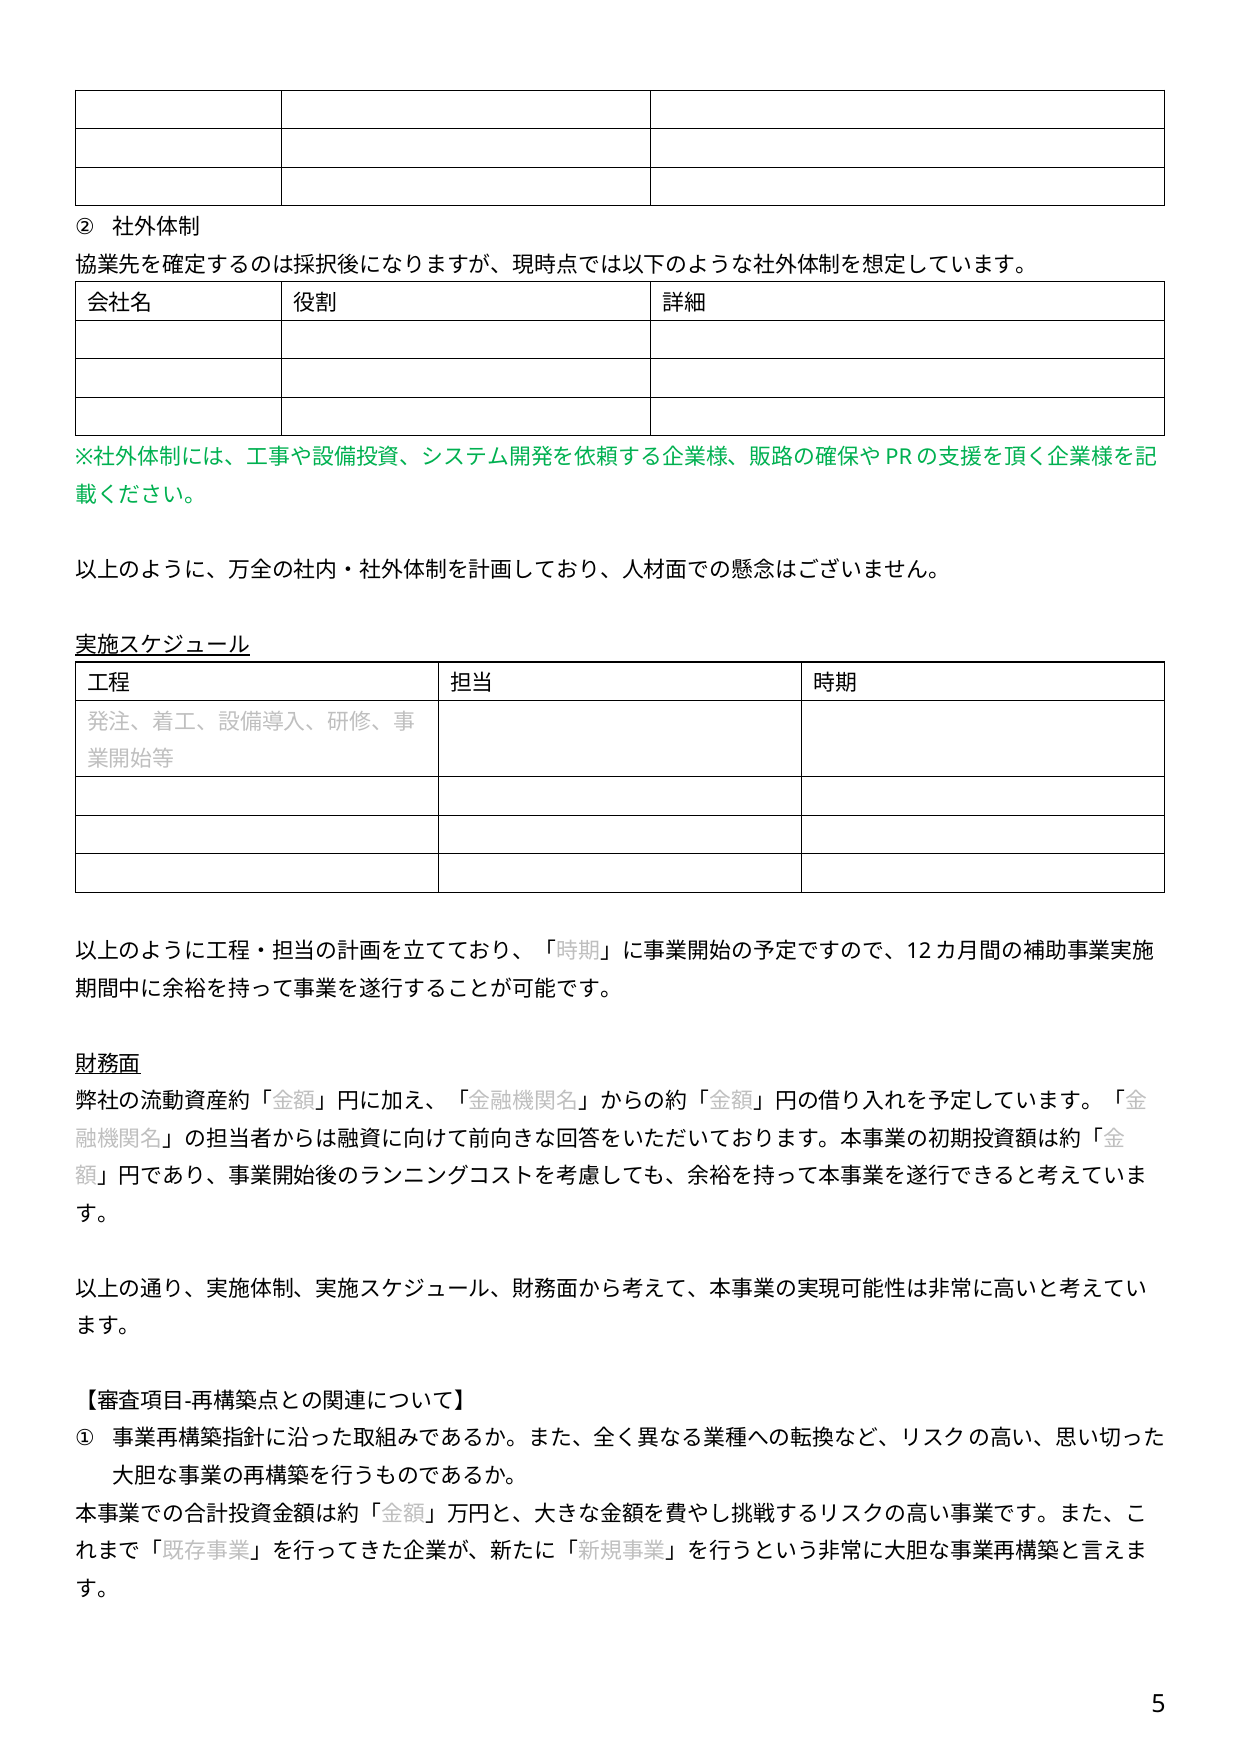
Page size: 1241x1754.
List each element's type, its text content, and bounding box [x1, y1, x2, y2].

table_cell [439, 777, 801, 814]
table_cell [282, 91, 650, 128]
table_header 会社名 [76, 282, 281, 320]
table_cell [651, 129, 1164, 167]
table_cell [76, 854, 438, 892]
table_cell [651, 398, 1164, 435]
table_header 担当 [439, 663, 801, 700]
text 本事業での合計投資金額は約「金額」万円と、大きな金額を費やし挑戦するリスクの高い事業です。また、これまで「既存事業」を行ってきた企業が、新たに「新規事業」を行うという非常に大胆な事業再構築と言えます。 [75, 1493, 1165, 1605]
table_header 工程 [76, 663, 438, 700]
table_cell [76, 129, 281, 167]
table_cell [282, 359, 650, 397]
table_cell [651, 91, 1164, 128]
table_cell [651, 359, 1164, 397]
table_cell [282, 168, 650, 205]
text 実施スケジュール [75, 624, 1165, 661]
text 財務面 [75, 1043, 1165, 1080]
list 事業再構築指針に沿った取組みであるか。また、全く異なる業種への転換など、リスクの高い、思い切った大胆な事業の再構築を行うものであるか。 [75, 1418, 1165, 1493]
table_cell [282, 321, 650, 358]
text 弊社の流動資産約「金額」円に加え、「金融機関名」からの約「金額」円の借り入れを予定しています。「金融機関名」の担当者からは融資に向けて前向きな回答をいただいております。本事業の初期投資額は約「金額」円であり、事業開始後のランニングコストを考慮しても、余裕を持って本事業を遂行できると考えています。 [75, 1080, 1165, 1230]
table_cell [651, 168, 1164, 205]
table_cell [439, 701, 801, 776]
table_cell [76, 168, 281, 205]
table_cell [76, 398, 281, 435]
table_cell [439, 854, 801, 892]
table_cell [802, 816, 1164, 853]
table_cell [76, 321, 281, 358]
table_cell [282, 129, 650, 167]
text 協業先を確定するのは採択後になりますが、現時点では以下のような社外体制を想定しています。 [75, 244, 1165, 281]
text ※社外体制には、工事や設備投資、システム開発を依頼する企業様、販路の確保やPRの支援を頂く企業様を記載ください。 [75, 436, 1165, 511]
text 以上のように工程・担当の計画を立てており、「時期」に事業開始の予定ですので、12カ月間の補助事業実施期間中に余裕を持って事業を遂行することが可能です。 [75, 930, 1165, 1005]
table_cell [76, 359, 281, 397]
table_header 役割 [282, 282, 650, 320]
table_cell [802, 701, 1164, 776]
table_cell [802, 777, 1164, 814]
text 以上のように、万全の社内・社外体制を計画しており、人材面での懸念はございません。 [75, 549, 1165, 586]
table_header 詳細 [651, 282, 1164, 320]
table_cell 発注、着工、設備導入、研修、事業開始等 [76, 701, 438, 776]
table_cell [76, 816, 438, 853]
table_cell [76, 91, 281, 128]
table_cell [439, 816, 801, 853]
table_cell [802, 854, 1164, 892]
list 社外体制 [75, 206, 1165, 244]
table_cell [76, 777, 438, 814]
text 【審査項目-再構築点との関連について】 [75, 1380, 1165, 1418]
text 以上の通り、実施体制、実施スケジュール、財務面から考えて、本事業の実現可能性は非常に高いと考えています。 [75, 1268, 1165, 1343]
table_cell [282, 398, 650, 435]
table_cell [651, 321, 1164, 358]
table_header 時期 [802, 663, 1164, 700]
